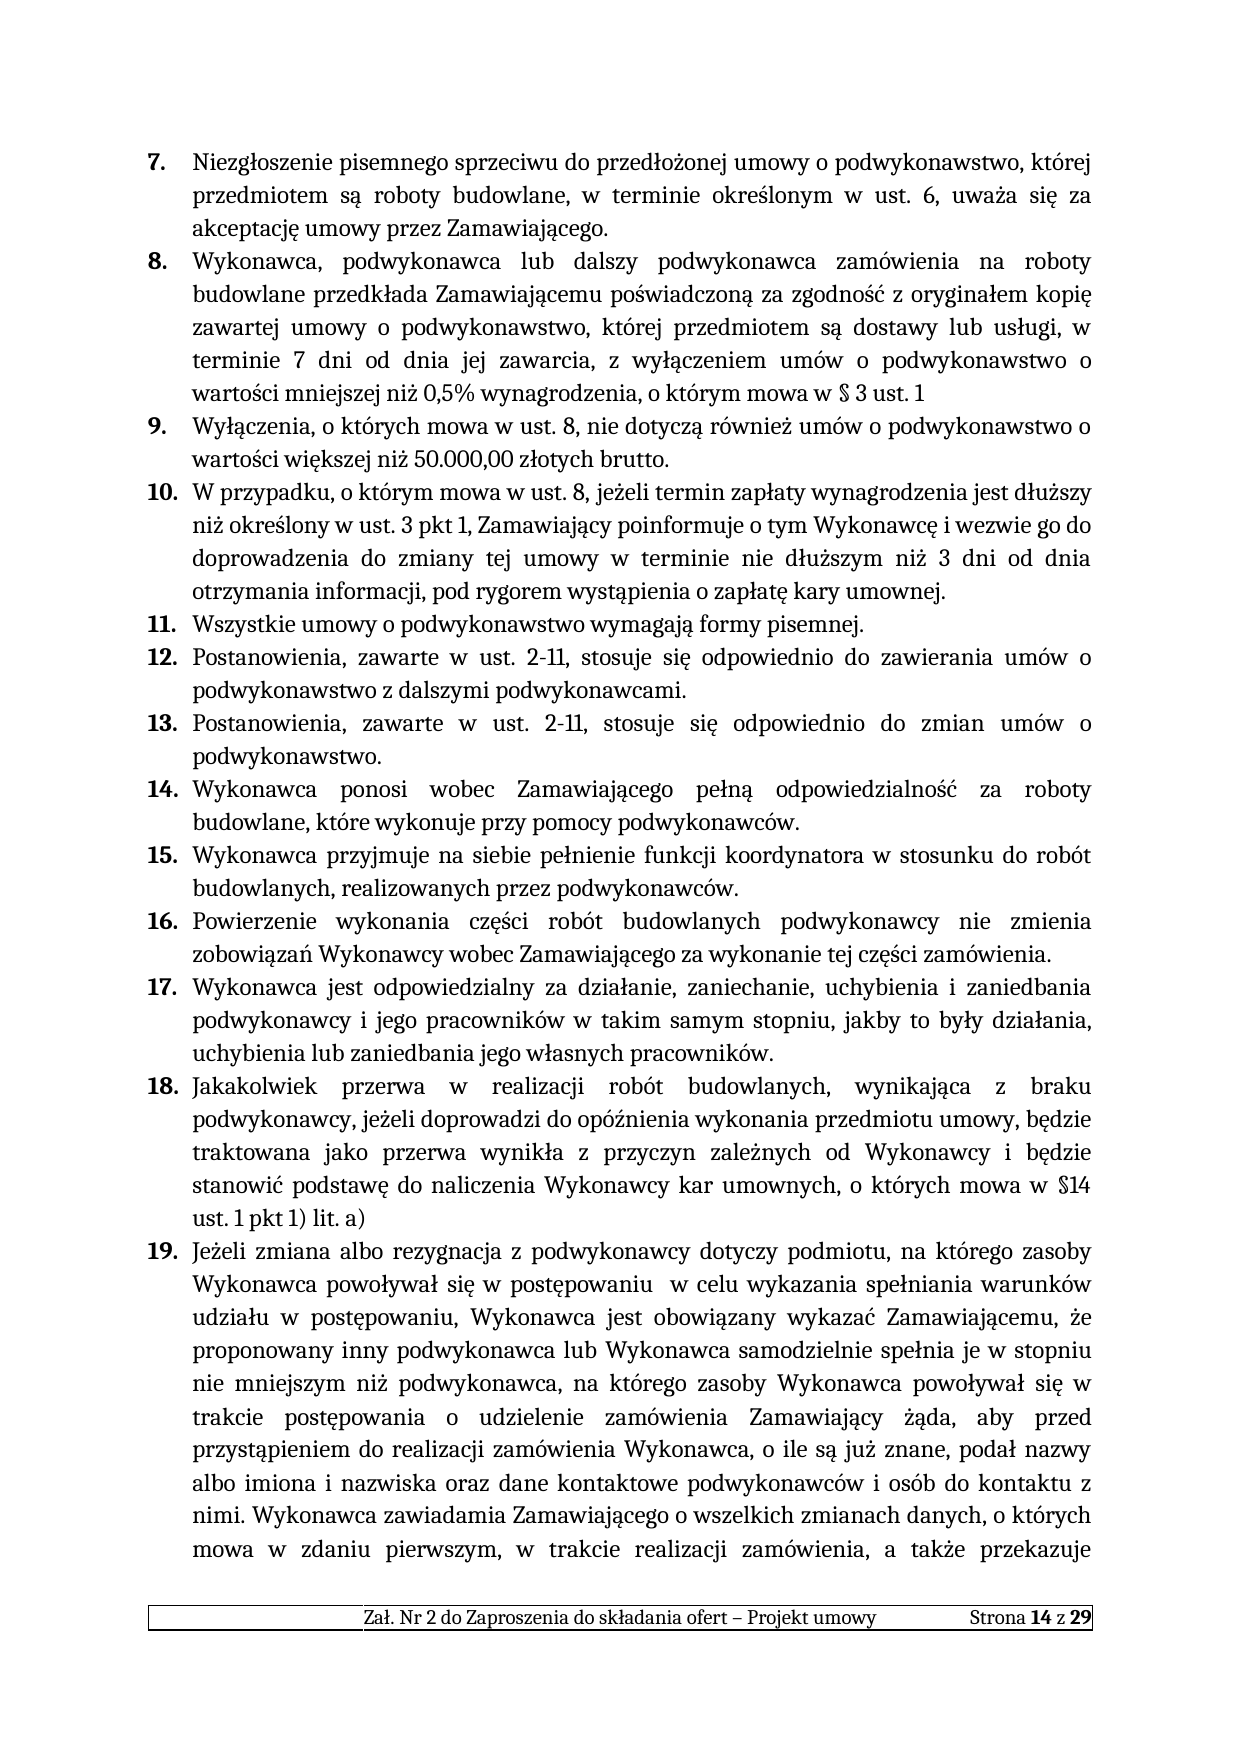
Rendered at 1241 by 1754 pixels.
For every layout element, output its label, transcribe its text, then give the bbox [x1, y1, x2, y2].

list Postanowienia, zawarte w ust. 2-11, stosuje się odpowiednio do zawierania umów o podwykonawstwo z dalszymi podwykonawcami. [148, 643, 1093, 705]
list Wykonawca jest odpowiedzialny za działanie, zaniechanie, uchybienia i zaniedbania podwykonawcy i jego pracowników w takim samym stopniu, jakby to były działania, uchybienia lub zaniedbania jego własnych pracowników. [148, 973, 1093, 1068]
list Jakakolwiek przerwa w realizacji robót budowlanych, wynikająca z braku podwykonawcy, jeżeli doprowadzi do opóźnienia wykonania przedmiotu umowy, będzie traktowana jako przerwa wynikła z przyczyn zależnych od Wykonawcy i będzie stanowić podstawę do naliczenia Wykonawcy kar umownych, o których mowa w §14 ust. 1 pkt 1) lit. a) [148, 1072, 1093, 1233]
list Postanowienia, zawarte w ust. 2-11, stosuje się odpowiednio do zmian umów o podwykonawstwo. [148, 709, 1093, 771]
list Powierzenie wykonania części robót budowlanych podwykonawcy nie zmienia zobowiązań Wykonawcy wobec Zamawiającego za wykonanie tej części zamówienia. [148, 907, 1093, 969]
list Niezgłoszenie pisemnego sprzeciwu do przedłożonej umowy o podwykonawstwo, której przedmiotem są roboty budowlane, w terminie określonym w ust. 6, uważa się za akceptację umowy przez Zamawiającego. [148, 148, 1093, 242]
list Wykonawca, podwykonawca lub dalszy podwykonawca zamówienia na roboty budowlane przedkłada Zamawiającemu poświadczoną za zgodność z oryginałem kopię zawartej umowy o podwykonawstwo, której przedmiotem są dostawy lub usługi, w terminie 7 dni od dnia jej zawarcia, z wyłączeniem umów o podwykonawstwo o wartości mniejszej niż 0,5% wynagrodzenia, o którym mowa w § 3 ust. 1 [148, 247, 1093, 407]
list W przypadku, o którym mowa w ust. 8, jeżeli termin zapłaty wynagrodzenia jest dłuższy niż określony w ust. 3 pkt 1, Zamawiający poinformuje o tym Wykonawcę i wezwie go do doprowadzenia do zmiany tej umowy w terminie nie dłuższym niż 3 dni od dnia otrzymania informacji, pod rygorem wystąpienia o zapłatę kary umownej. [148, 478, 1093, 606]
list Wyłączenia, o których mowa w ust. 8, nie dotyczą również umów o podwykonawstwo o wartości większej niż 50.000,00 złotych brutto. [148, 412, 1093, 473]
list Wykonawca ponosi wobec Zamawiającego pełną odpowiedzialność za roboty budowlane, które wykonuje przy pomocy podwykonawców. [148, 775, 1093, 837]
list Wszystkie umowy o podwykonawstwo wymagają formy pisemnej. [148, 610, 1093, 639]
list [148, 1237, 1093, 1563]
list Wykonawca przyjmuje na siebie pełnienie funkcji koordynatora w stosunku do robót budowlanych, realizowanych przez podwykonawców. [148, 841, 1093, 903]
